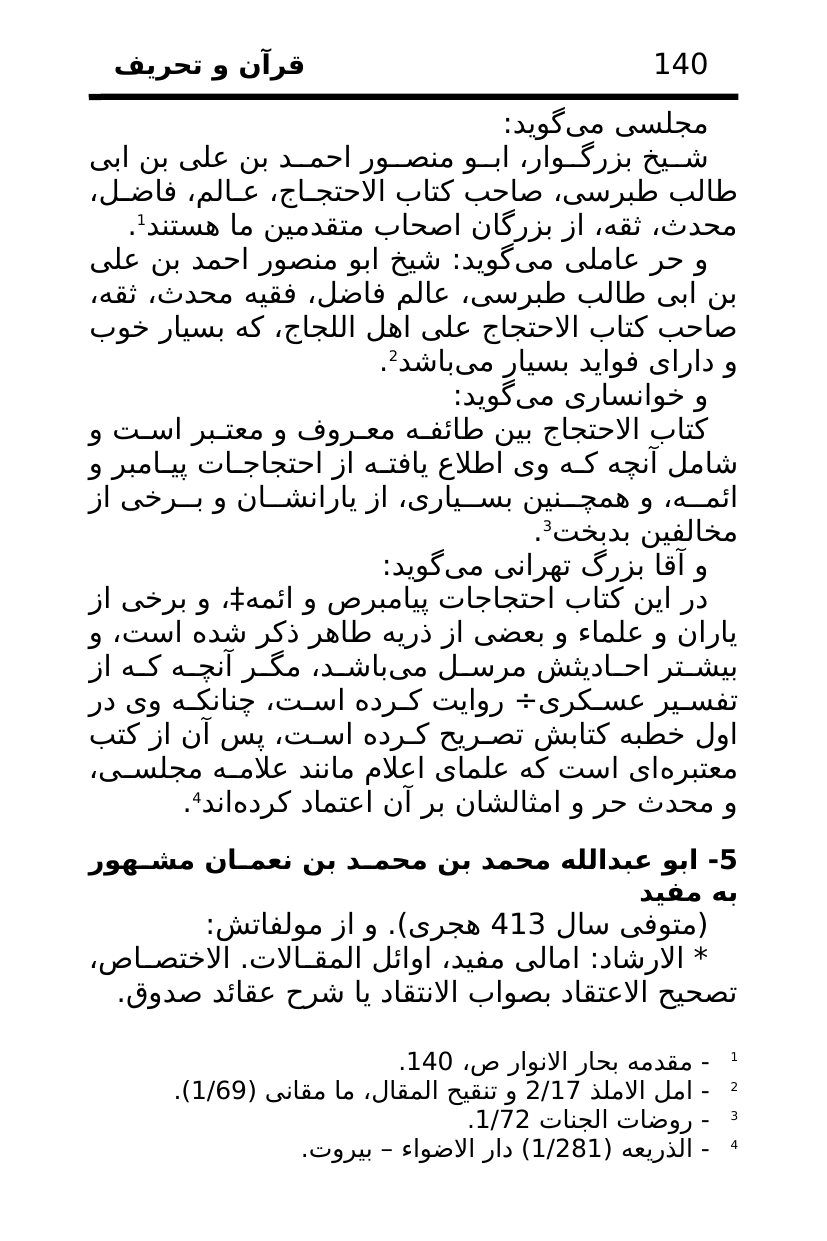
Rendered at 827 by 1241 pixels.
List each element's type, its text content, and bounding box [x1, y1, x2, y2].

text و خوانساری می‌گوید: [89, 378, 738, 412]
text مجلسی می‌گوید: [89, 106, 738, 140]
text و آقا بزرگ تهرانی می‌گوید: [89, 548, 738, 582]
text * الارشاد: امالی مفید، اوائل المقالات. الاختصاص، تصحیح الاعتقاد بصواب الانتقاد یا شرح عقائد صدوق. [89, 942, 738, 1009]
text و حر عاملی می‌گوید: شیخ ابو منصور احمد بن علی بن ابی طالب طبرسی، عالم فاضل، فقیه محدث، ثقه، صاحب کتاب الاحتجاج علی اهل اللجاج، که بسیار خوب و دارای فواید بسیار می‌باشد. [89, 242, 738, 378]
text شیخ بزرگوار، ابو منصور احمد بن علی بن ابی طالب طبرسی، صاحب کتاب الاحتجاج، عالم، فاضل، محدث، ثقه، از بزرگان اصحاب متقدمین ما هستند. [89, 140, 738, 242]
text کتاب الاحتجاج بین طائفه معروف و معتبر است و شامل آنچه که وی اطلاع یافته از احتجاجات پیامبر و ائمه، و همچنین بسیاری، از یارانشان و برخی از مخالفین بدبخت. [89, 412, 738, 548]
title 5- ابو عبدالله محمد بن محمد بن نعمان مشهور به مفید [89, 844, 738, 908]
text (متوفی سال 413 هجری). و از مولفاتش: [89, 908, 738, 942]
text در این کتاب احتجاجات پیامبرص و ائمه‡، و برخی از یاران و علماء و بعضی از ذریه طاهر ذکر شده است، و بیشتر احادیثش مرسل می‌‌باشد، مگر آنچه که از تفسیر عسکری÷ روایت کرده است، چنانکه وی در اول خطبه کتابش تصریح کرده است، پس آن از کتب معتبره‌ای است که علمای اعلام مانند علامه مجلسی، و محدث حر و امثالشان بر آن اعتماد کرده‌اند. [89, 582, 738, 819]
